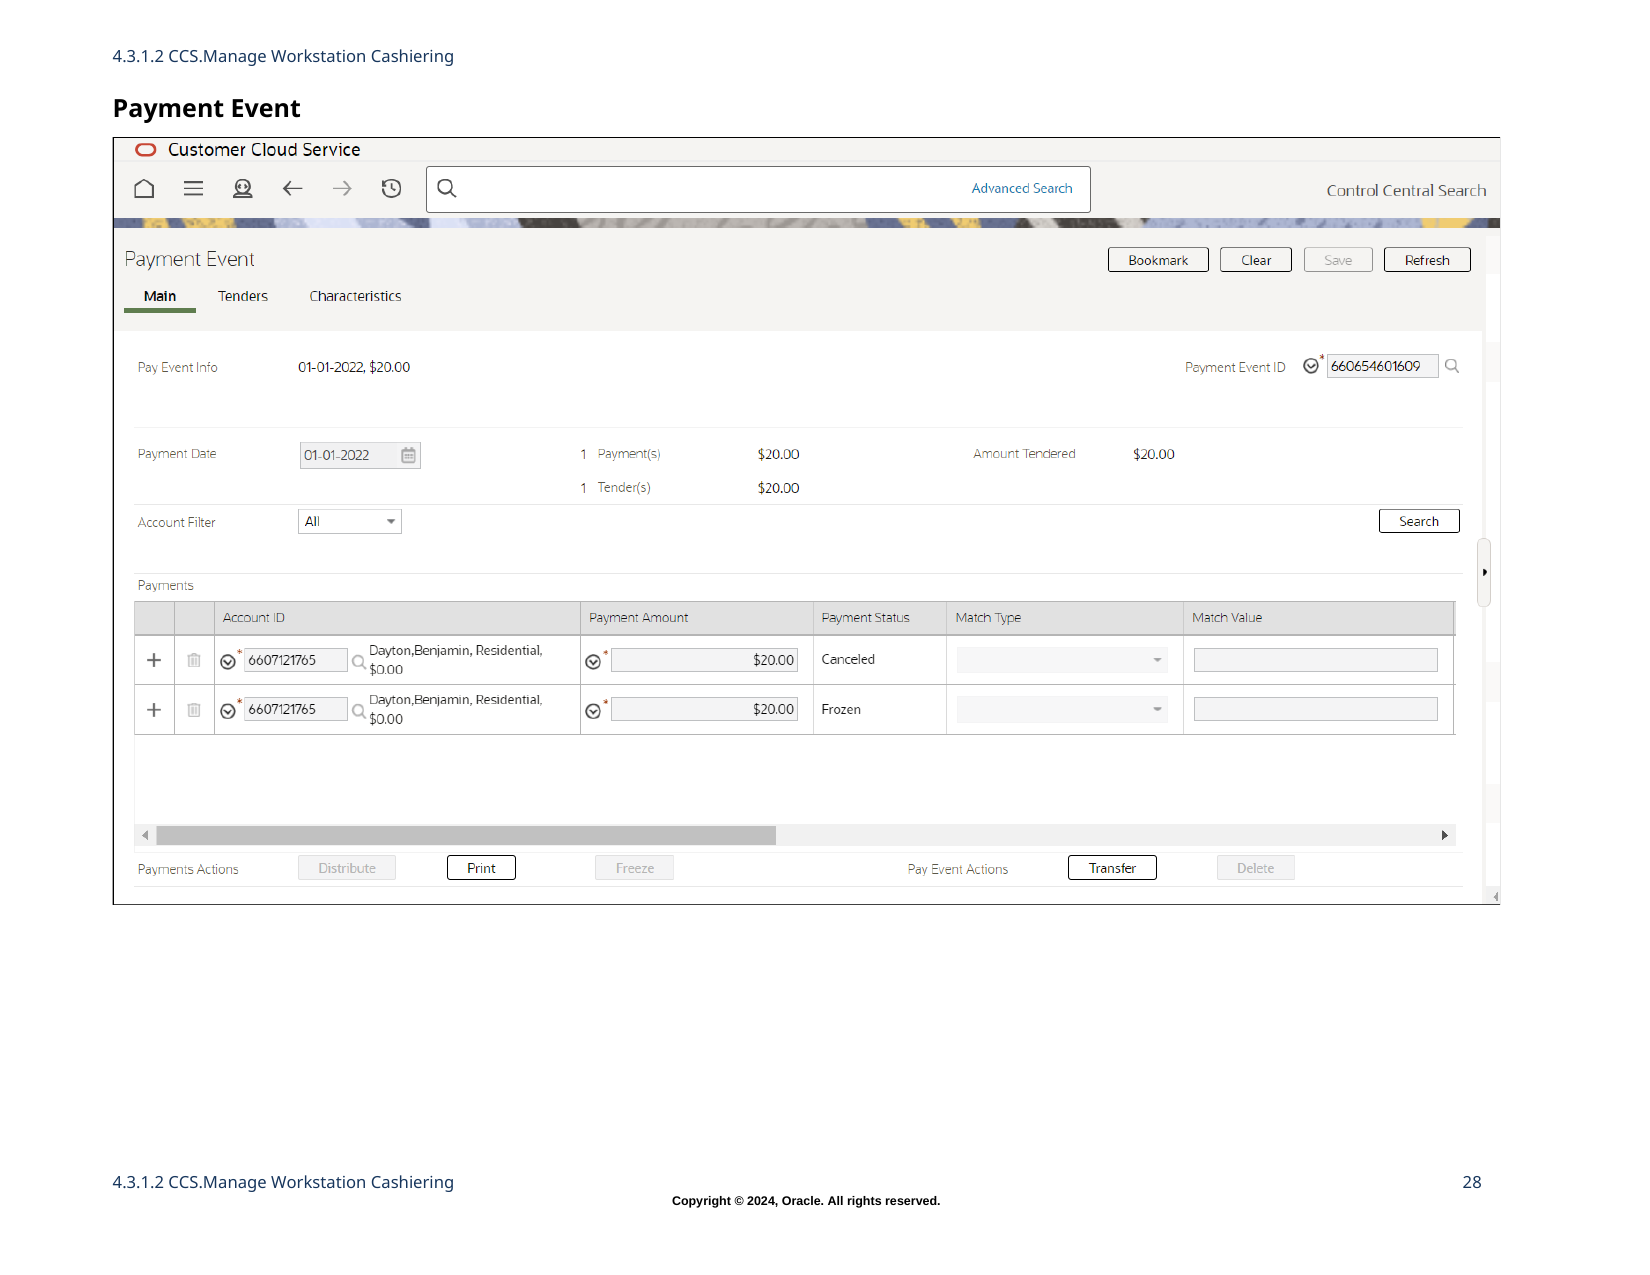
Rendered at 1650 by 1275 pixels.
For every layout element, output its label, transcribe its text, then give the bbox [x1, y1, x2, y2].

subtitle Payment Event [112, 90, 1500, 124]
picture [112, 137, 1500, 905]
